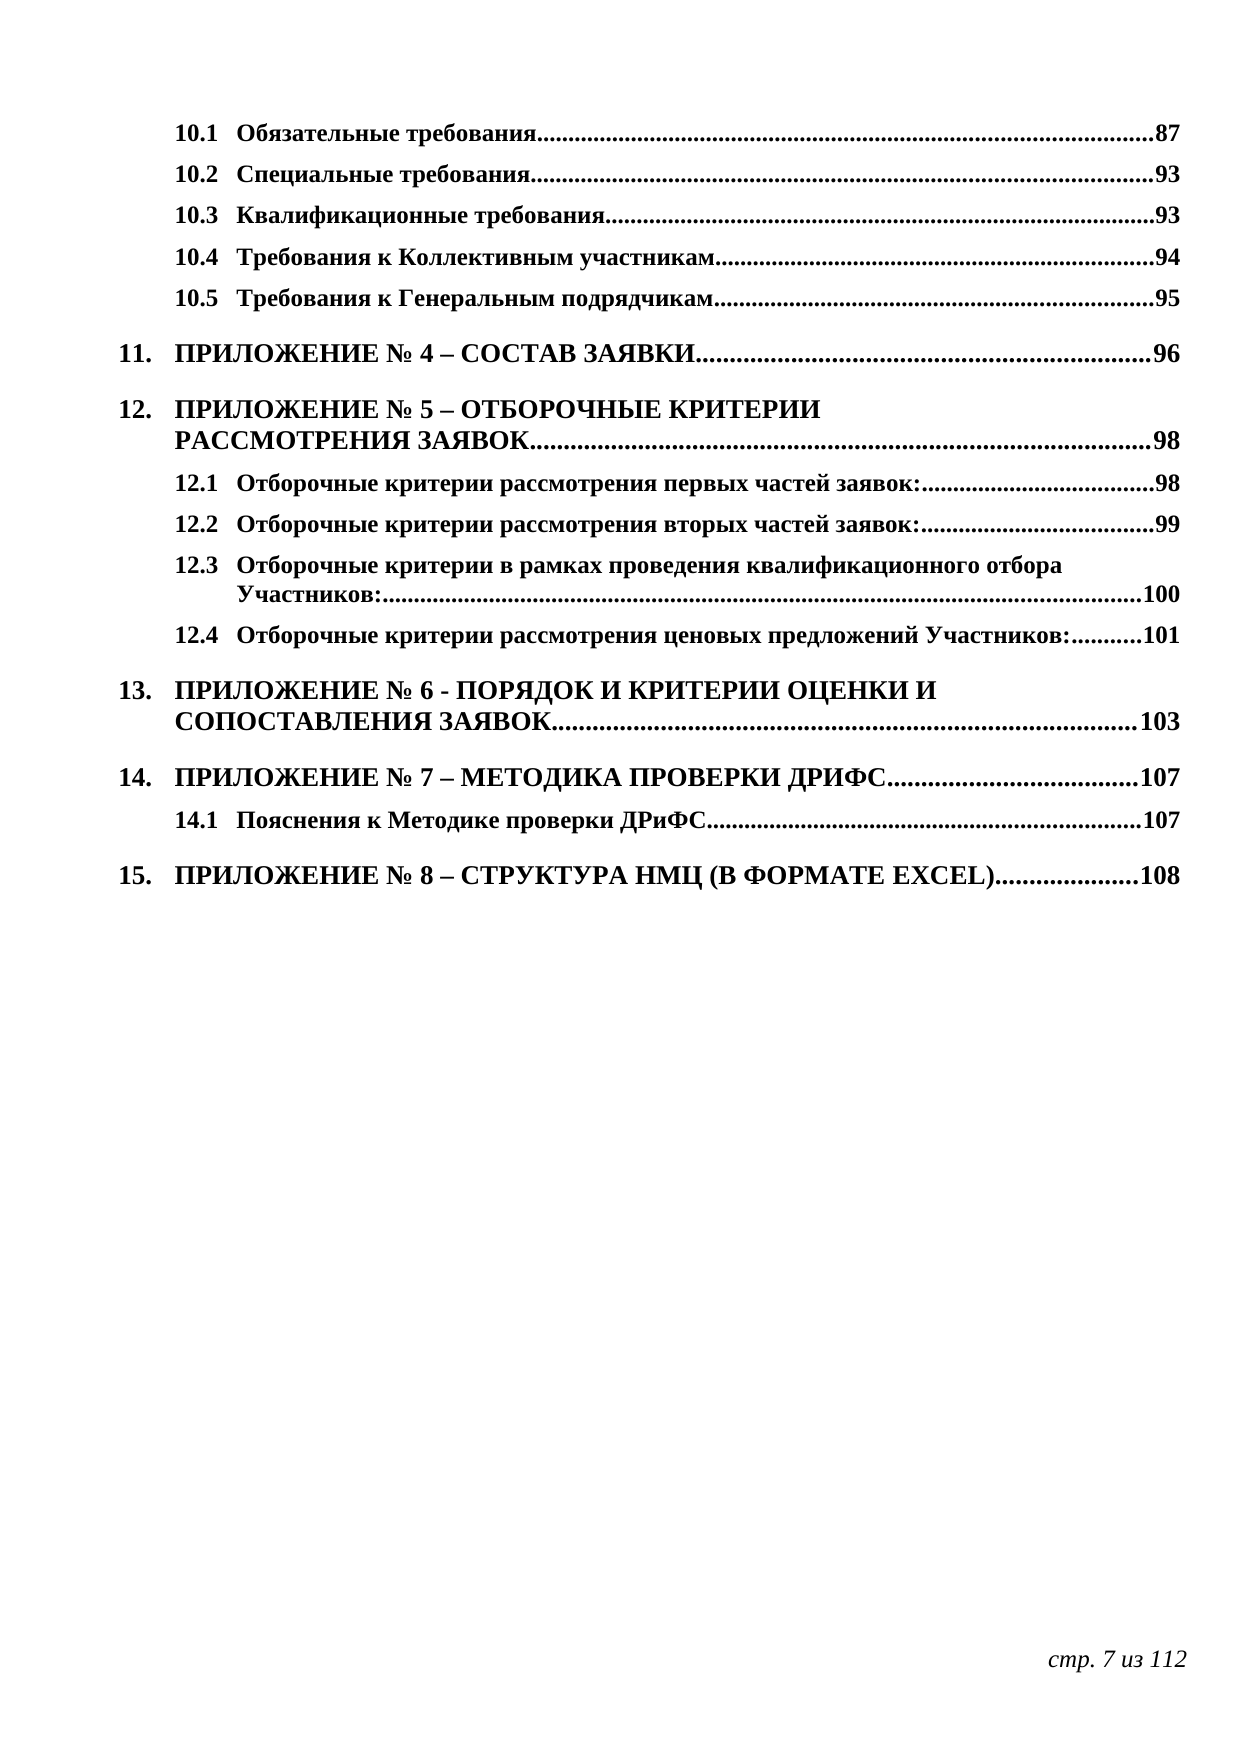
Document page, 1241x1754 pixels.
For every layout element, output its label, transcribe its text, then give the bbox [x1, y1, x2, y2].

text 10.1 Обязательные требования 87 [174, 118, 1093, 147]
text 10.4 Требования к Коллективным участникам 94 [174, 242, 1093, 271]
text 10.2 Специальные требования 93 [174, 159, 1093, 188]
text 10.5 Требования к Генеральным подрядчикам 95 [174, 283, 1093, 312]
text 14. ПРИЛОЖЕНИЕ № 7 – МЕТОДИКА ПРОВЕРКИ ДРИФС 107 [118, 761, 1063, 792]
text 11. ПРИЛОЖЕНИЕ № 4 – СОСТАВ ЗАЯВКИ 96 [118, 337, 1063, 368]
text 12.3 Отборочные критерии в рамках проведения квалификационного отбора Участников: 100 [174, 550, 1093, 608]
text 12.4 Отборочные критерии рассмотрения ценовых предложений Участников: 101 [174, 620, 1093, 649]
text 12. ПРИЛОЖЕНИЕ № 5 – ОТБОРОЧНЫЕ КРИТЕРИИ РАССМОТРЕНИЯ ЗАЯВОК 98 [118, 393, 1063, 455]
text 12.1 Отборочные критерии рассмотрения первых частей заявок: 98 [174, 468, 1093, 497]
text 14.1 Пояснения к Методике проверки ДРиФС 107 [174, 805, 1093, 834]
text 10.3 Квалификационные требования 93 [174, 201, 1093, 229]
text 13. ПРИЛОЖЕНИЕ № 6 - ПОРЯДОК И КРИТЕРИИ ОЦЕНКИ И СОПОСТАВЛЕНИЯ ЗАЯВОК 103 [118, 674, 1063, 736]
text 12.2 Отборочные критерии рассмотрения вторых частей заявок: 99 [174, 509, 1093, 538]
text 15. ПРИЛОЖЕНИЕ № 8 – СТРУКТУРА НМЦ (в формате Excel) 108 [118, 859, 1063, 890]
